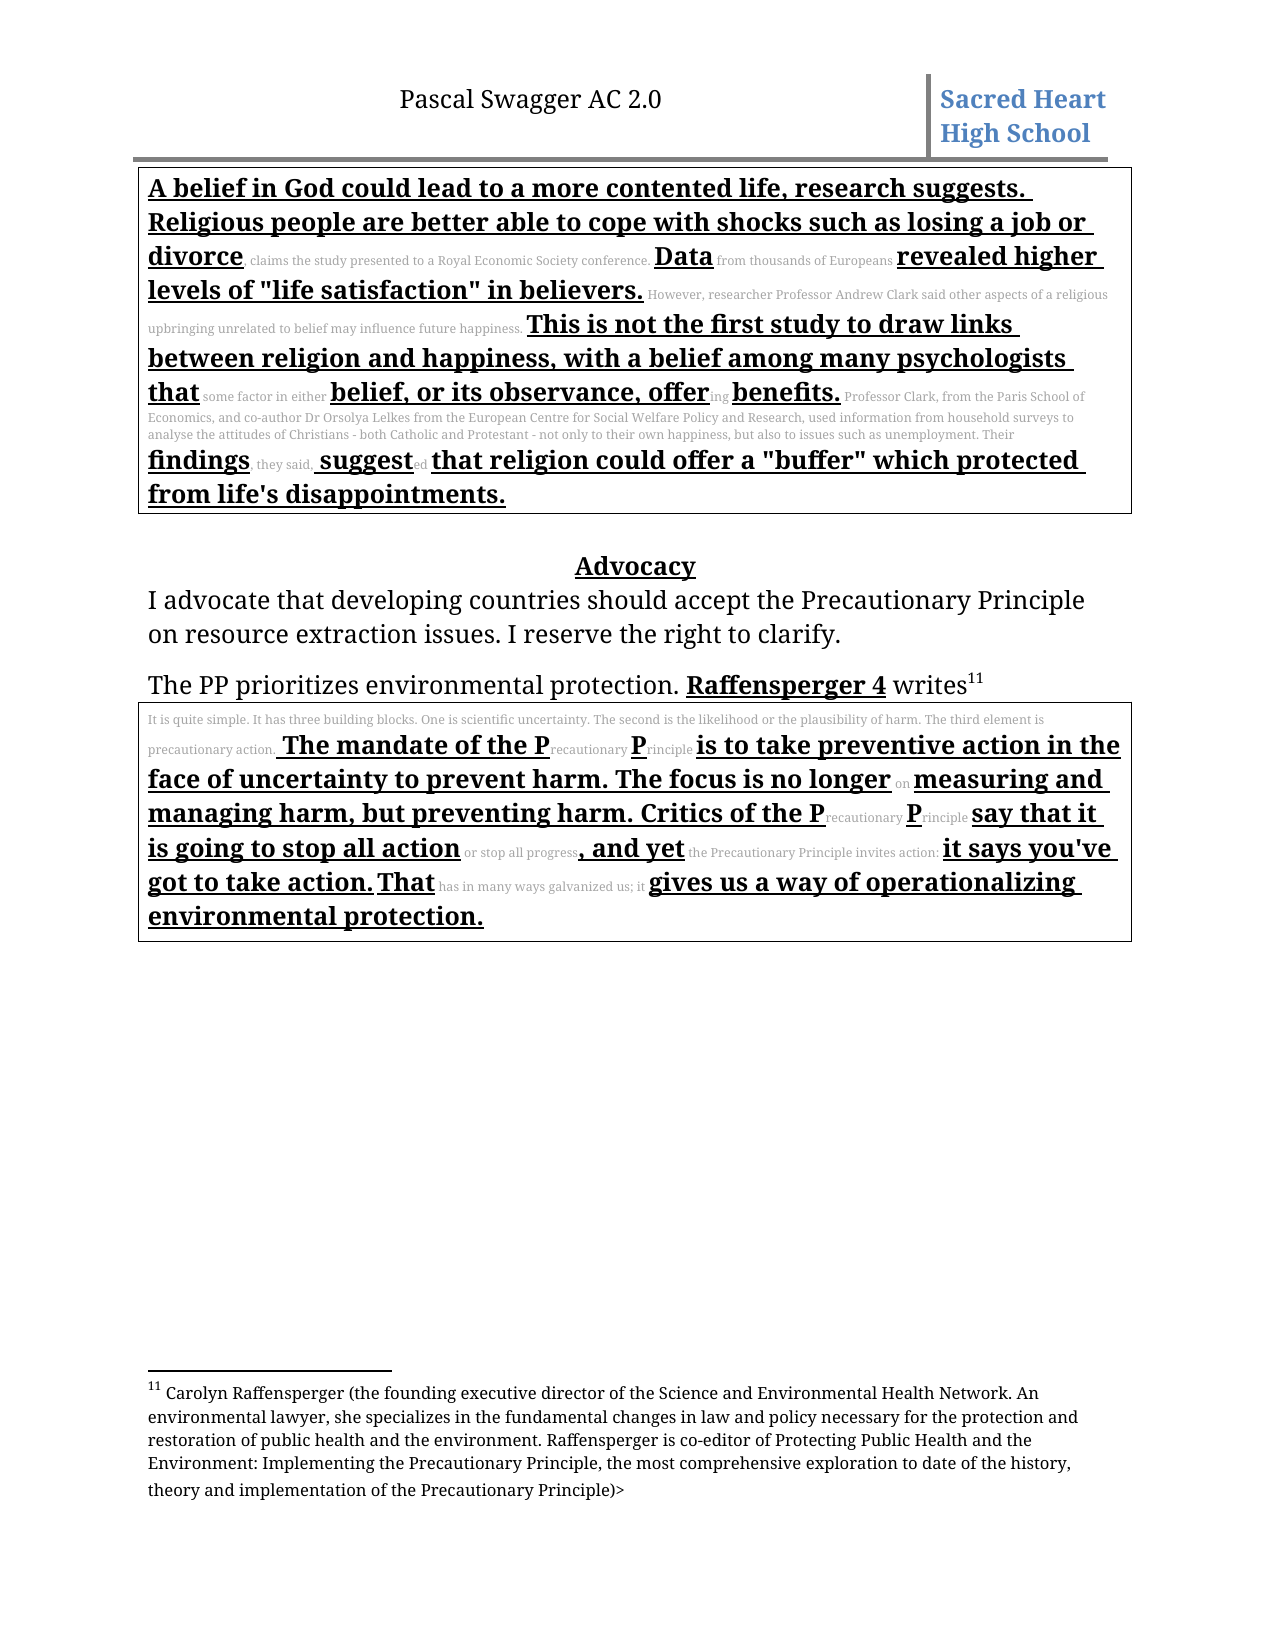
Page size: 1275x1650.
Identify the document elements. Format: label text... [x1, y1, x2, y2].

text The PP prioritizes environmental protection. Raffensperger 4 writes [148, 667, 1122, 702]
text It is quite simple. It has three building blocks. One is scientific uncertainty. The second is the likelihood or the plausibility of harm. The third element is precautionary action. The mandate of the Precautionary Principle is to take preventive action in the face of uncertainty to prevent harm. The focus is no longer on measuring and managing harm, but preventing harm. Critics of the Precautionary Principle say that it is going to stop all action or stop all progress, and yet the Precautionary Principle invites action: it says you've got to take action. That has in many ways galvanized us; it gives us a way of operationalizing environmental protection. [139, 703, 1131, 941]
text I advocate that developing countries should accept the Precautionary Principle on resource extraction issues. I reserve the right to clarify. [148, 582, 1122, 650]
text A belief in God could lead to a more contented life, research suggests. Religious people are better able to cope with shocks such as losing a job or divorce, claims the study presented to a Royal Economic Society conference. Data from thousands of Europeans revealed higher levels of "life satisfaction" in believers. However, researcher Professor Andrew Clark said other aspects of a religious upbringing unrelated to belief may influence future happiness. This is not the first study to draw links between religion and happiness, with a belief among many psychologists that some factor in either belief, or its observance, offering benefits. Professor Clark, from the Paris School of Economics, and co-author Dr Orsolya Lelkes from the European Centre for Social Welfare Policy and Research, used information from household surveys to analyse the attitudes of Christians - both Catholic and Protestant - not only to their own happiness, but also to issues such as unemployment. Their findings, they said, suggested that religion could offer a "buffer" which protected from life's disappointments. [139, 168, 1131, 513]
subtitle Advocacy [148, 548, 1122, 582]
